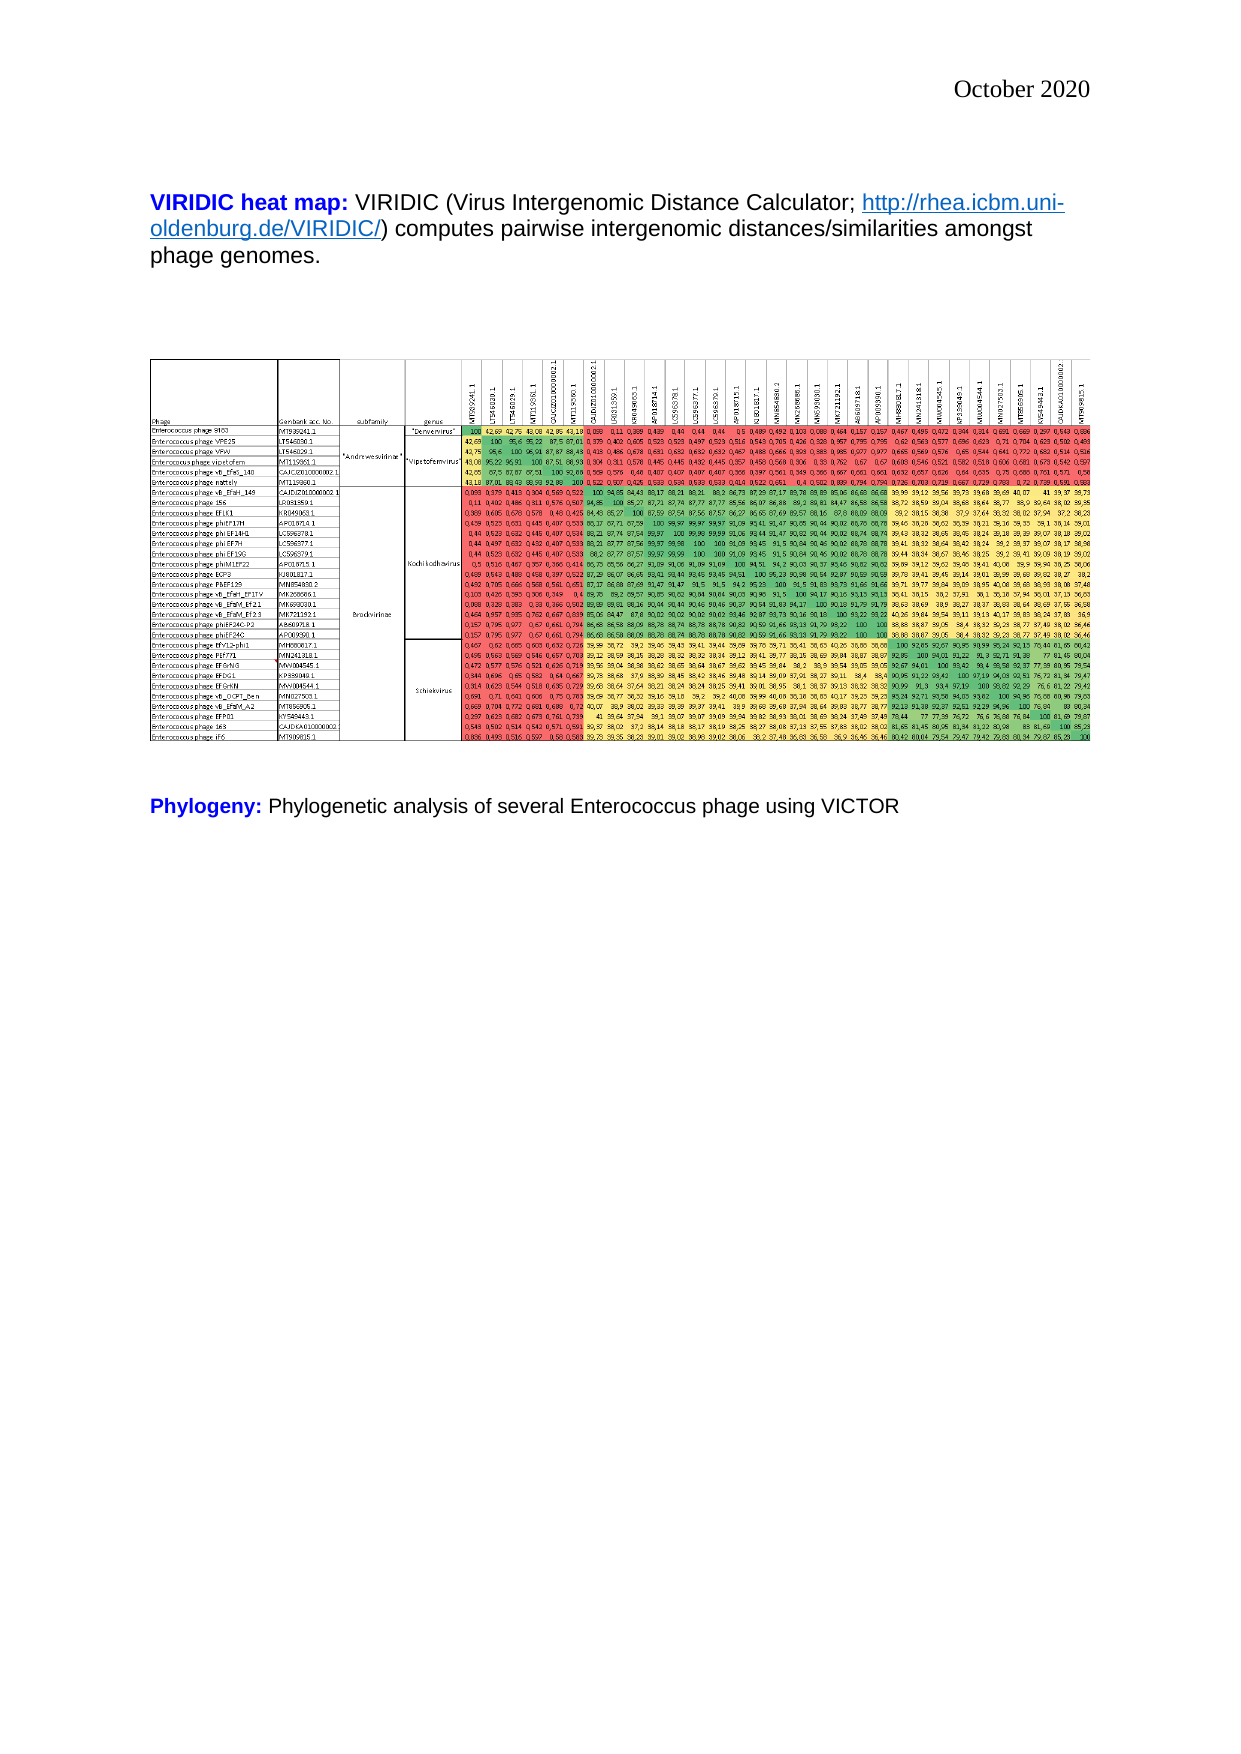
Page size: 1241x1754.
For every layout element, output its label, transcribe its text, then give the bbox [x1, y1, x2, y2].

text Phylogeny: Phylogenetic analysis of several Enterococcus phage using VICTOR [150, 794, 1090, 818]
text VIRIDIC heat map: VIRIDIC (Virus Intergenomic Distance Calculator; http://rhea.icbm.uni-oldenburg.de/VIRIDIC/) computes pairwise intergenomic distances/similarities amongst phage genomes. [150, 189, 1090, 268]
picture [150, 359, 1091, 741]
